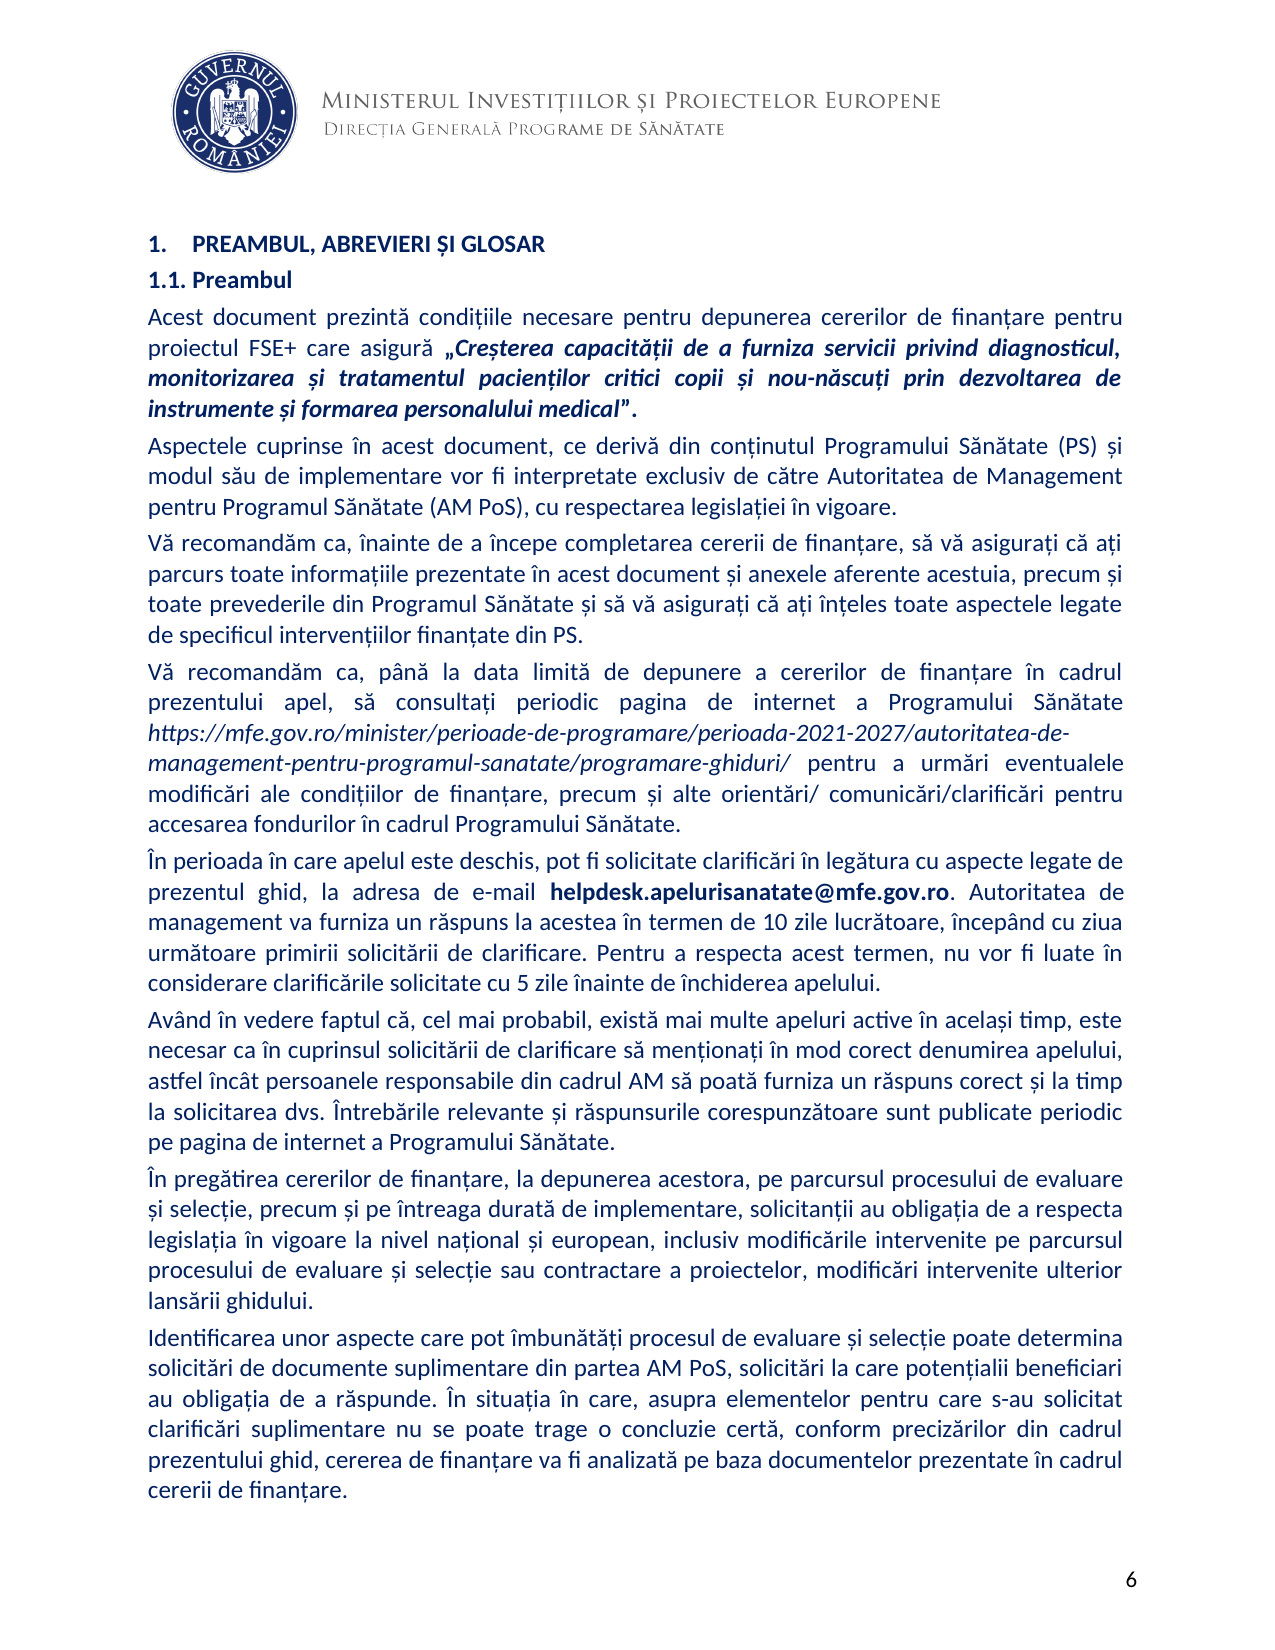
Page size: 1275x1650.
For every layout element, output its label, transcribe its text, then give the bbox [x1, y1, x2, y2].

text Identificarea unor aspecte care pot îmbunătăți procesul de evaluare și selecție poate determina solicitări de documente suplimentare din partea AM PoS, solicitări la care potențialii beneficiari au obligația de a răspunde. În situația în care, asupra elementelor pentru care s-au solicitat clarificări suplimentare nu se poate trage o concluzie certă, conform precizărilor din cadrul prezentului ghid, cererea de finanțare va fi analizată pe baza documentelor prezentate în cadrul cererii de finanțare. [148, 1322, 1124, 1505]
picture [147, 29, 963, 194]
text Vă recomandăm ca, până la data limită de depunere a cererilor de finanțare în cadrul prezentului apel, să consultați periodic pagina de internet a Programului Sănătate https://mfe.gov.ro/minister/perioade-de-programare/perioada-2021-2027/autoritatea-de-management-pentru-programul-sanatate/programare-ghiduri/ pentru a urmări eventualele modificări ale condițiilor de finanțare, precum și alte orientări/ comunicări/clarificări pentru accesarea fondurilor în cadrul Programului Sănătate. [148, 656, 1124, 839]
text Având în vedere faptul că, cel mai probabil, există mai multe apeluri active în același timp, este necesar ca în cuprinsul solicitării de clarificare să menționați în mod corect denumirea apelului, astfel încât persoanele responsabile din cadrul AM să poată furniza un răspuns corect și la timp la solicitarea dvs. Întrebările relevante și răspunsurile corespunzătoare sunt publicate periodic pe pagina de internet a Programului Sănătate. [148, 1004, 1124, 1157]
text Vă recomandăm ca, înainte de a începe completarea cererii de finanțare, să vă asigurați că ați parcurs toate informațiile prezentate în acest document și anexele aferente acestuia, precum și toate prevederile din Programul Sănătate și să vă asigurați că ați înțeles toate aspectele legate de specificul intervențiilor finanțate din PS. [148, 528, 1124, 650]
list PREAMBUL, ABREVIERI ȘI GLOSAR [148, 228, 1137, 258]
list Preambul [148, 265, 1137, 295]
text Aspectele cuprinse în acest document, ce derivă din conținutul Programului Sănătate (PS) și modul său de implementare vor fi interpretate exclusiv de către Autoritatea de Management pentru Programul Sănătate (AM PoS), cu respectarea legislației în vigoare. [148, 430, 1124, 521]
text În perioada în care apelul este deschis, pot fi solicitate clarificări în legătura cu aspecte legate de prezentul ghid, la adresa de e-mail helpdesk.apelurisanatate@mfe.gov.ro. Autoritatea de management va furniza un răspuns la acestea în termen de 10 zile lucrătoare, începând cu ziua următoare primirii solicitării de clarificare. Pentru a respecta acest termen, nu vor fi luate în considerare clarificările solicitate cu 5 zile înainte de închiderea apelului. [148, 845, 1124, 998]
text Acest document prezintă condițiile necesare pentru depunerea cererilor de finanțare pentru proiectul FSE+ care asigură „Creșterea capacității de a furniza servicii privind diagnosticul, monitorizarea și tratamentul pacienților critici copii și nou-născuți prin dezvoltarea de instrumente și formarea personalului medical”. [148, 301, 1124, 423]
text În pregătirea cererilor de finanțare, la depunerea acestora, pe parcursul procesului de evaluare și selecție, precum și pe întreaga durată de implementare, solicitanții au obligația de a respecta legislația în vigoare la nivel național și european, inclusiv modificările intervenite pe parcursul procesului de evaluare și selecție sau contractare a proiectelor, modificări intervenite ulterior lansării ghidului. [148, 1163, 1124, 1316]
